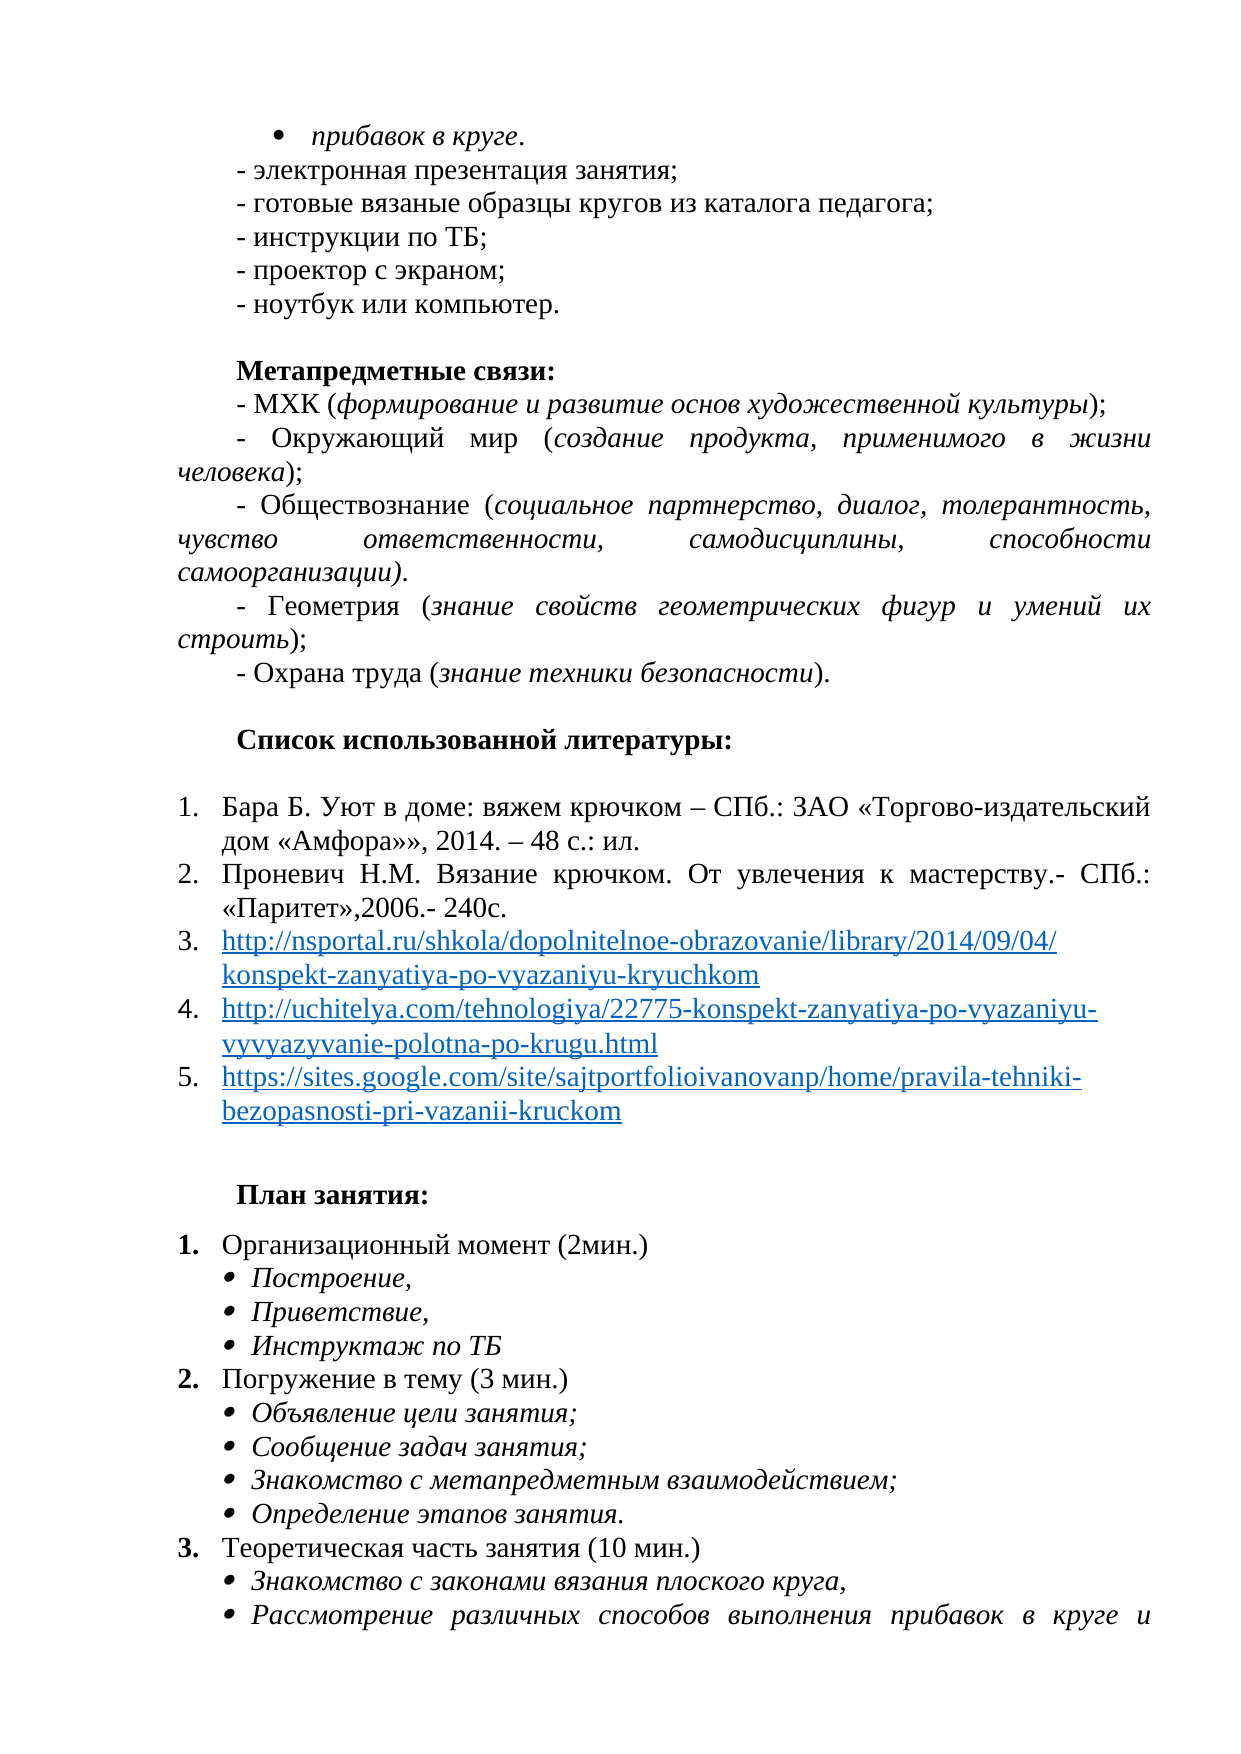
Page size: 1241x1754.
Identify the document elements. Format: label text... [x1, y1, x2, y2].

text - ноутбук или компьютер. [177, 286, 1152, 319]
text План занятия: [236, 1177, 1152, 1210]
list Инструктаж по ТБ [222, 1328, 1152, 1362]
text - Охрана труда (знание техники безопасности). [177, 655, 1152, 688]
list Организационный момент (2мин.) [177, 1227, 1152, 1261]
list Проневич Н.М. Вязание крючком. От увлечения к мастерству.- СПб.: «Паритет»,2006.- 240с. [177, 856, 1152, 923]
list Сообщение задач занятия; [222, 1429, 1152, 1462]
text - электронная презентация занятия; [177, 152, 1152, 185]
list Определение этапов занятия. [222, 1496, 1152, 1530]
list Объявление цели занятия; [222, 1395, 1152, 1429]
list Приветствие, [222, 1294, 1152, 1328]
list http://uchitelya.com/tehnologiya/22775-konspekt-zanyatiya-po-vyazaniyu-vyvyazyvanie-polotna-po-krugu.html [177, 990, 1152, 1059]
list http://nsportal.ru/shkola/dopolnitelnoe-obrazovanie/library/2014/09/04/konspekt-zanyatiya-po-vyazaniyu-kryuchkom [177, 923, 1152, 990]
text - Обществознание (социальное партнерство, диалог, толерантность, чувство ответственности, самодисциплины, способности самоорганизации). [177, 487, 1152, 588]
list Знакомство с метапредметным взаимодействием; [222, 1462, 1152, 1496]
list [222, 1597, 1152, 1631]
text - Окружающий мир (создание продукта, применимого в жизни человека); [177, 420, 1152, 487]
text - проектор с экраном; [177, 252, 1152, 286]
text - МХК (формирование и развитие основ художественной культуры); [177, 387, 1152, 420]
list Бара Б. Уют в доме: вяжем крючком – СПб.: ЗАО «Торгово-издательский дом «Амфора»», 2014. – 48 с.: ил. [177, 789, 1152, 856]
list Построение, [222, 1261, 1152, 1294]
list https://sites.google.com/site/sajtportfolioivanovanp/home/pravila-tehniki-bezopasnosti-pri-vazanii-kruckom [177, 1059, 1152, 1127]
text - инструкции по ТБ; [177, 219, 1152, 252]
list Знакомство с законами вязания плоского круга, [222, 1563, 1152, 1597]
list Теоретическая часть занятия (10 мин.) [177, 1530, 1152, 1563]
text Список использованной литературы: [236, 722, 1152, 756]
text Метапредметные связи: [177, 353, 1152, 387]
list прибавок в круге. [274, 118, 1152, 152]
text - Геометрия (знание свойств геометрических фигур и умений их строить); [177, 588, 1152, 655]
text - готовые вязаные образцы кругов из каталога педагога; [177, 185, 1152, 219]
list Погружение в тему (3 мин.) [177, 1362, 1152, 1395]
